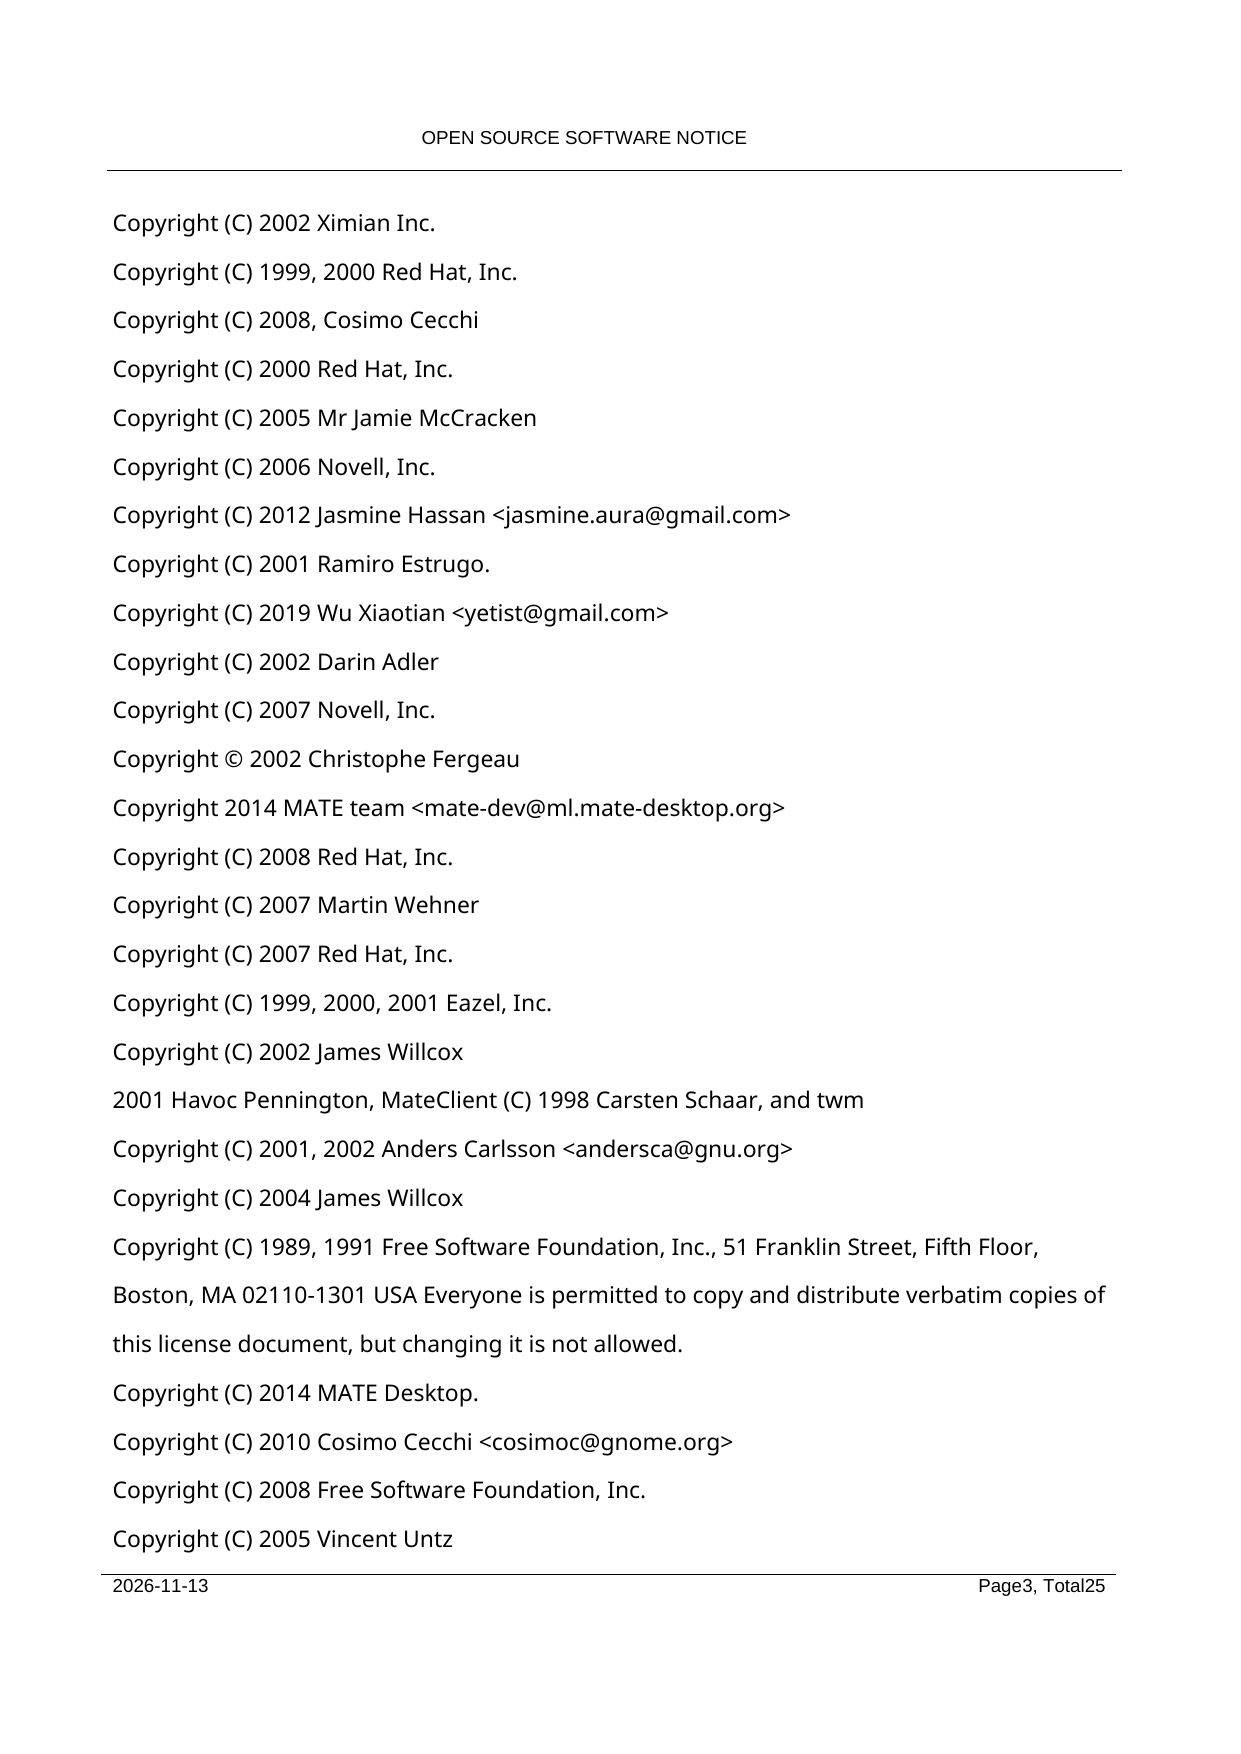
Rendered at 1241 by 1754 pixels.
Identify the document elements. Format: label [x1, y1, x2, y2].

text [112, 206, 1128, 1555]
